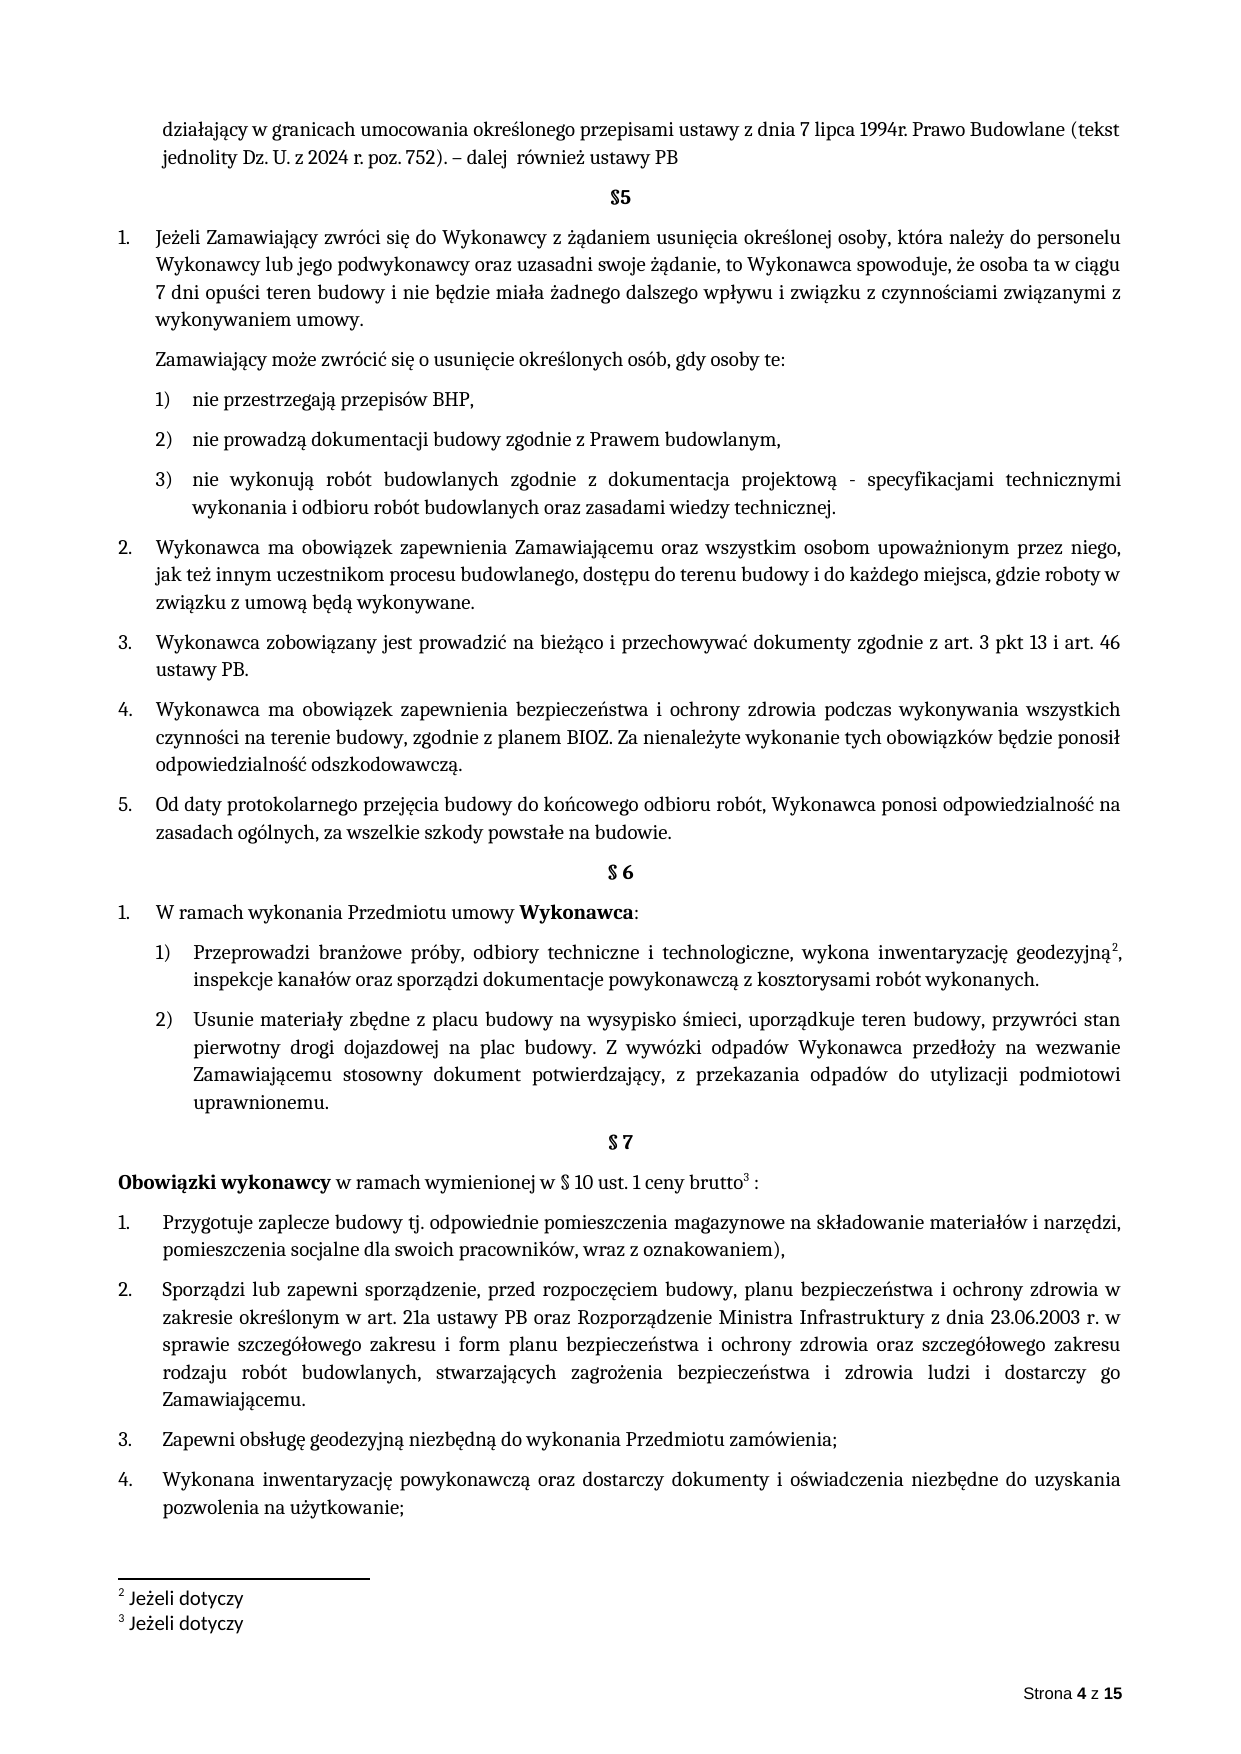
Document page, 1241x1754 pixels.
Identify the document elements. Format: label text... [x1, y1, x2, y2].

list Sporządzi lub zapewni sporządzenie, przed rozpoczęciem budowy, planu bezpieczeństwa i ochrony zdrowia w zakresie określonym w art. 21a ustawy PB oraz Rozporządzenie Ministra Infrastruktury z dnia 23.06.2003 r. w sprawie szczegółowego zakresu i form planu bezpieczeństwa i ochrony zdrowia oraz szczegółowego zakresu rodzaju robót budowlanych, stwarzających zagrożenia bezpieczeństwa i zdrowia ludzi i dostarczy go Zamawiającemu. [118, 1278, 1122, 1412]
list nie przestrzegają przepisów BHP, [155, 388, 1122, 412]
list Wykonawca zobowiązany jest prowadzić na bieżąco i przechowywać dokumenty zgodnie z art. 3 pkt 13 i art. 46 ustawy PB. [118, 631, 1122, 682]
list Przeprowadzi branżowe próby, odbiory techniczne i technologiczne, wykona inwentaryzację geodezyjną, inspekcje kanałów oraz sporządzi dokumentacje powykonawczą z kosztorysami robót wykonanych. [156, 941, 1122, 992]
list Wykonana inwentaryzację powykonawczą oraz dostarczy dokumenty i oświadczenia niezbędne do uzyskania pozwolenia na użytkowanie; [118, 1468, 1122, 1519]
text Zamawiający może zwrócić się o usunięcie określonych osób, gdy osoby te: [118, 348, 1122, 372]
text Obowiązki wykonawcy w ramach wymienionej w § 10 ust. 1 ceny brutto : [118, 1171, 1122, 1194]
list Usunie materiały zbędne z placu budowy na wysypisko śmieci, uporządkuje teren budowy, przywróci stan pierwotny drogi dojazdowej na plac budowy. Z wywózki odpadów Wykonawca przedłoży na wezwanie Zamawiającemu stosowny dokument potwierdzający, z przekazania odpadów do utylizacji podmiotowi uprawnionemu. [156, 1008, 1122, 1114]
list Zapewni obsługę geodezyjną niezbędną do wykonania Przedmiotu zamówienia; [118, 1428, 1122, 1452]
subtitle działający w granicach umocowania określonego przepisami ustawy z dnia 7 lipca 1994r. Prawo Budowlane (tekst jednolity Dz. U. z 2024 r. poz. 752). – dalej również ustawy PB [162, 118, 1122, 169]
list Wykonawca ma obowiązek zapewnienia bezpieczeństwa i ochrony zdrowia podczas wykonywania wszystkich czynności na terenie budowy, zgodnie z planem BIOZ. Za nienależyte wykonanie tych obowiązków będzie ponosił odpowiedzialność odszkodowawczą. [118, 698, 1122, 777]
text §5 [118, 186, 1122, 209]
text § 6 [118, 861, 1122, 884]
list Wykonawca ma obowiązek zapewnienia Zamawiającemu oraz wszystkim osobom upoważnionym przez niego, jak też innym uczestnikom procesu budowlanego, dostępu do terenu budowy i do każdego miejsca, gdzie roboty w związku z umową będą wykonywane. [118, 536, 1122, 614]
list Przygotuje zaplecze budowy tj. odpowiednie pomieszczenia magazynowe na składowanie materiałów i narzędzi, pomieszczenia socjalne dla swoich pracowników, wraz z oznakowaniem), [118, 1211, 1122, 1262]
list Jeżeli Zamawiający zwróci się do Wykonawcy z żądaniem usunięcia określonej osoby, która należy do personelu Wykonawcy lub jego podwykonawcy oraz uzasadni swoje żądanie, to Wykonawca spowoduje, że osoba ta w ciągu 7 dni opuści teren budowy i nie będzie miała żadnego dalszego wpływu i związku z czynnościami związanymi z wykonywaniem umowy. [118, 226, 1122, 332]
list nie wykonują robót budowlanych zgodnie z dokumentacja projektową - specyfikacjami technicznymi wykonania i odbioru robót budowlanych oraz zasadami wiedzy technicznej. [155, 468, 1122, 519]
list nie prowadzą dokumentacji budowy zgodnie z Prawem budowlanym, [155, 428, 1122, 452]
list W ramach wykonania Przedmiotu umowy Wykonawca: [118, 901, 1122, 924]
list Od daty protokolarnego przejęcia budowy do końcowego odbioru robót, Wykonawca ponosi odpowiedzialność na zasadach ogólnych, za wszelkie szkody powstałe na budowie. [118, 793, 1122, 844]
text § 7 [118, 1131, 1122, 1154]
